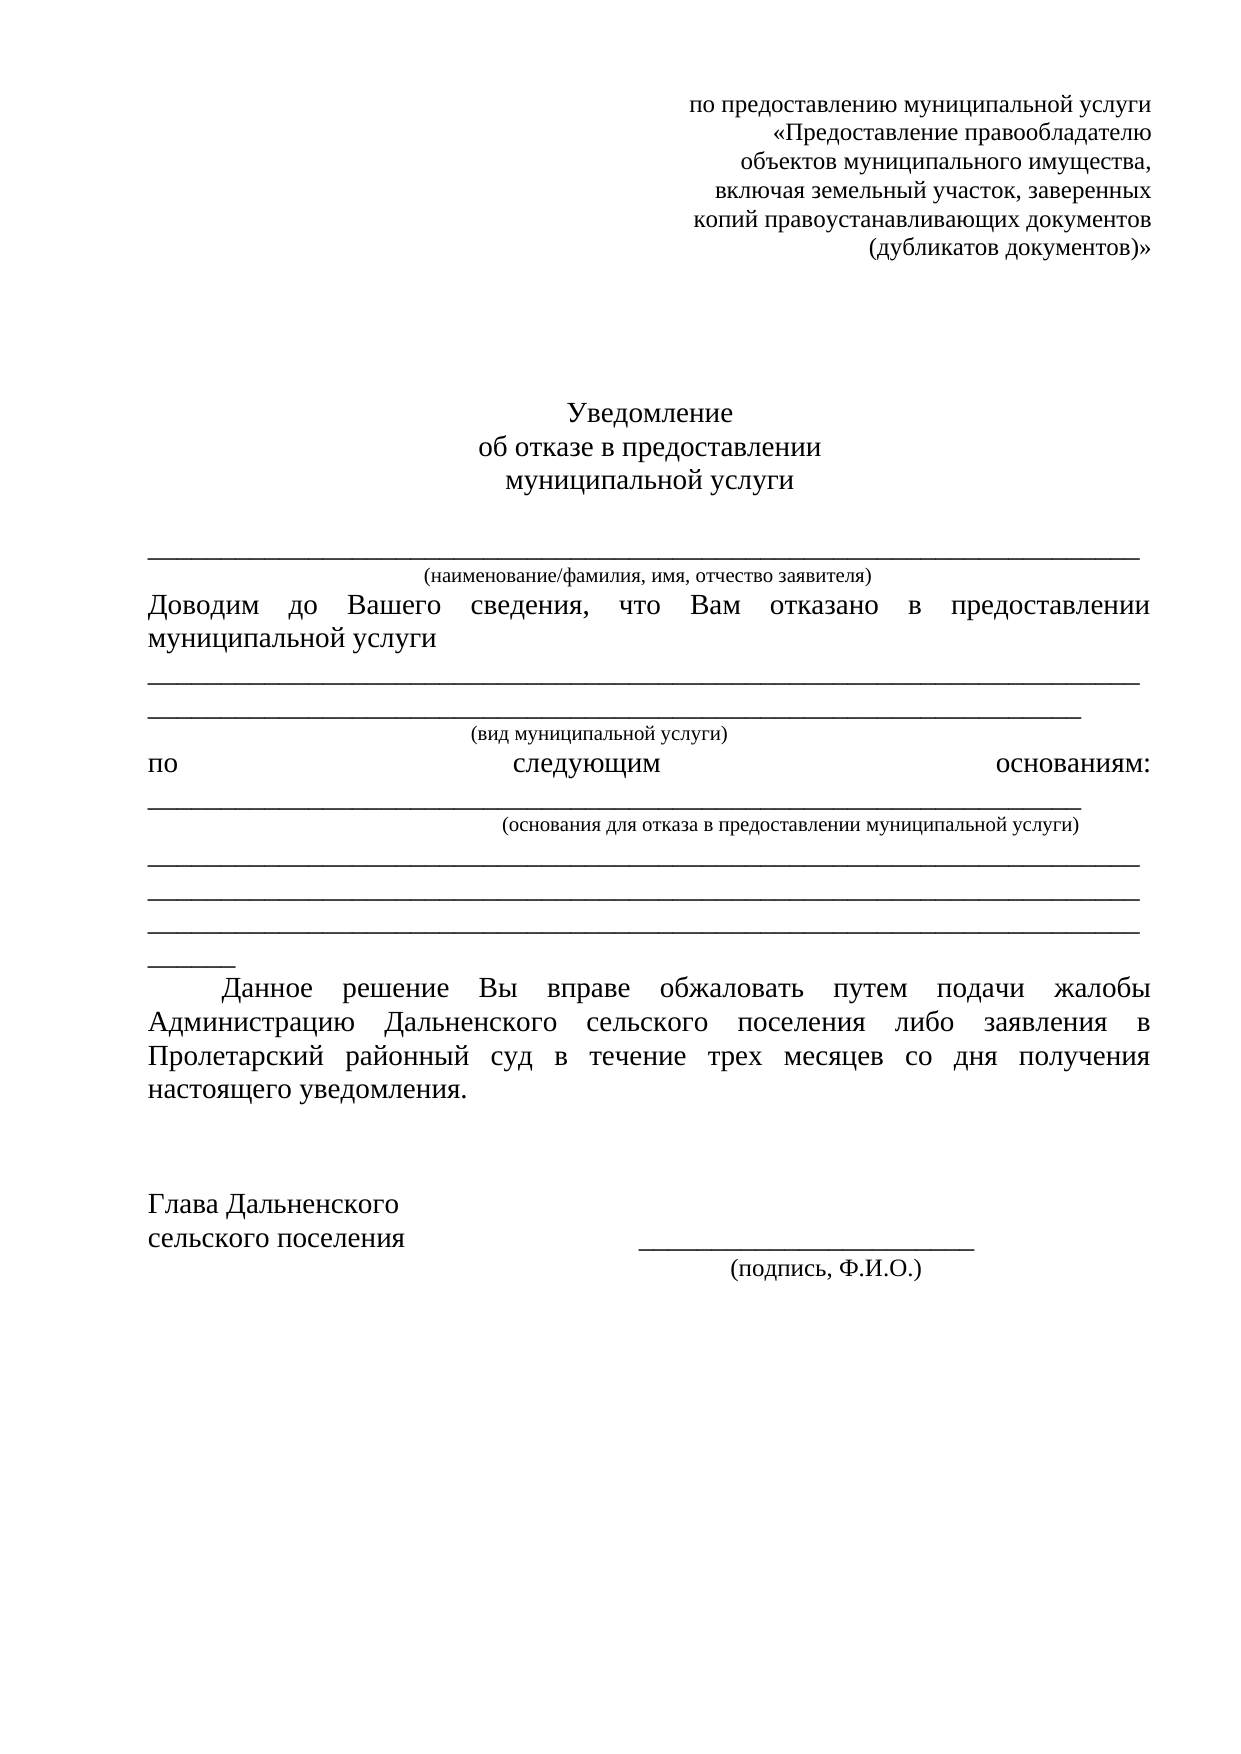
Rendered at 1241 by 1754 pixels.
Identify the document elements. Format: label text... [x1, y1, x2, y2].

text (вид муниципальной услуги) [148, 721, 1152, 745]
text ____________________________________________________________________ [148, 529, 1152, 563]
text Доводим до Вашего сведения, что Вам отказано в предоставлении муниципальной услуги [148, 587, 1152, 654]
text по следующим основаниям: ________________________________________________________________ [148, 745, 1152, 812]
text (наименование/фамилия, имя, отчество заявителя) [148, 563, 1152, 587]
text по предоставлению муниципальной услуги «Предоставление правообладателю объектов муниципального имущества, включая земельный участок, заверенных копий правоустанавливающих документов (дубликатов документов)» [673, 89, 1152, 261]
text об отказе в предоставлении [148, 429, 1152, 462]
text Глава Дальненского [148, 1186, 1152, 1220]
text муниципальной услуги [148, 462, 1152, 496]
text сельского поселения _______________________ [148, 1220, 1152, 1253]
text Данное решение Вы вправе обжаловать путем подачи жалобы Администрацию Дальненского сельского поселения либо заявления в Пролетарский районный суд в течение трех месяцев со дня получения настоящего уведомления. [148, 971, 1152, 1105]
text ____________________________________________________________________________________________________________________________________ [148, 654, 1152, 721]
text __________________________________________________________________________________________________________________________________________________________________________________________________________________ [148, 836, 1152, 971]
text Уведомление [148, 395, 1152, 429]
text (основания для отказа в предоставлении муниципальной услуги) [148, 812, 1152, 836]
text (подпись, Ф.И.О.) [148, 1253, 1152, 1282]
